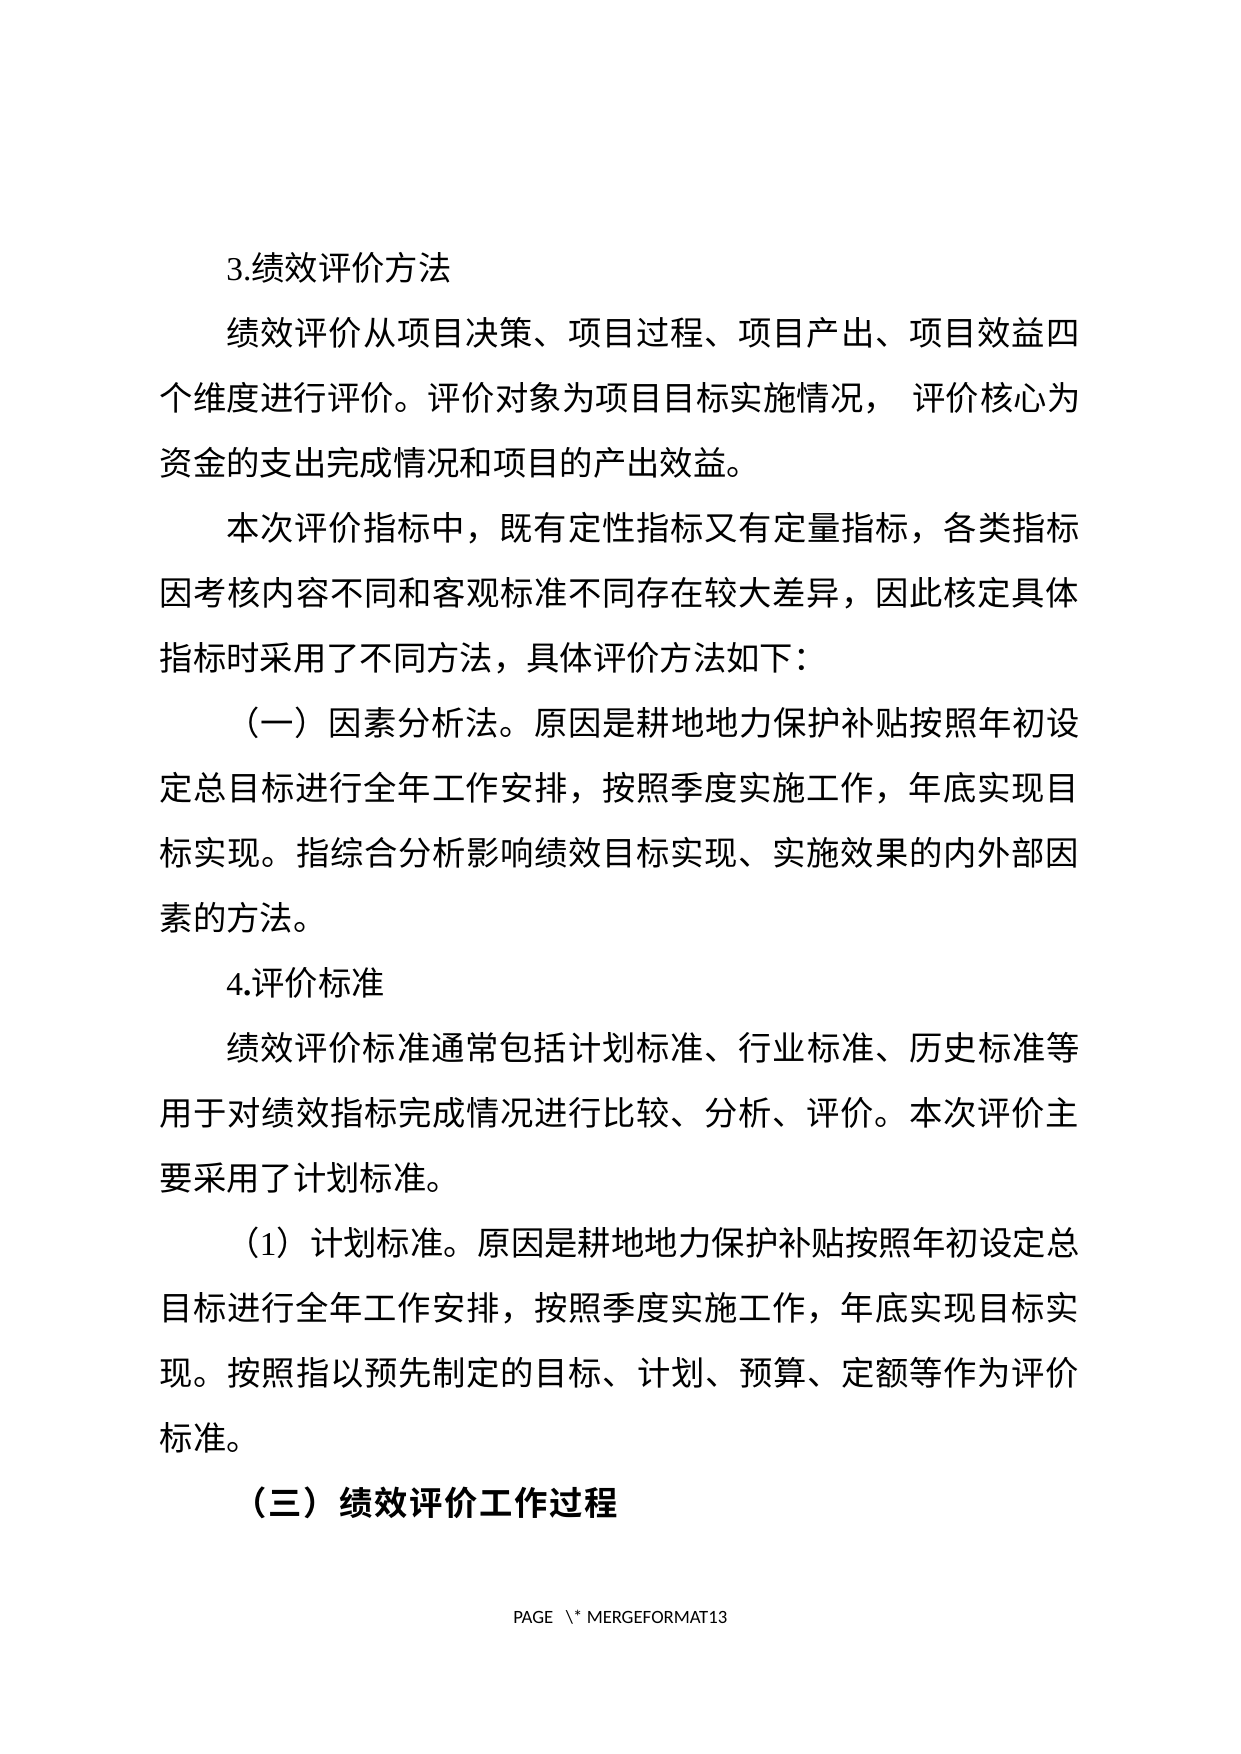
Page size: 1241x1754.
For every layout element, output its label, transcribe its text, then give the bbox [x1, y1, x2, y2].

title （1）计划标准。原因是耕地地力保护补贴按照年初设定总目标进行全年工作安排，按照季度实施工作，年底实现目标实现。按照指以预先制定的目标、计划、预算、定额等作为评价标准。 [159, 1208, 1081, 1468]
title 4.评价标准 [159, 948, 1081, 1013]
title 绩效评价从项目决策、项目过程、项目产出、项目效益四个维度进行评价。评价对象为项目目标实施情况， 评价核心为资金的支出完成情况和项目的产出效益。 [159, 298, 1081, 493]
title （一）因素分析法。原因是耕地地力保护补贴按照年初设定总目标进行全年工作安排，按照季度实施工作，年底实现目标实现。指综合分析影响绩效目标实现、实施效果的内外部因素的方法。 [159, 688, 1081, 948]
title 绩效评价标准通常包括计划标准、行业标准、历史标准等，用于对绩效指标完成情况进行比较、分析、评价。本次评价主要采用了计划标准。 [159, 1013, 1081, 1208]
title 3.绩效评价方法 [159, 233, 1081, 298]
title 绩效评价工作过程 [159, 1468, 1081, 1533]
title 本次评价指标中，既有定性指标又有定量指标，各类指标因考核内容不同和客观标准不同存在较大差异，因此核定具体指标时采用了不同方法，具体评价方法如下： [159, 493, 1081, 688]
